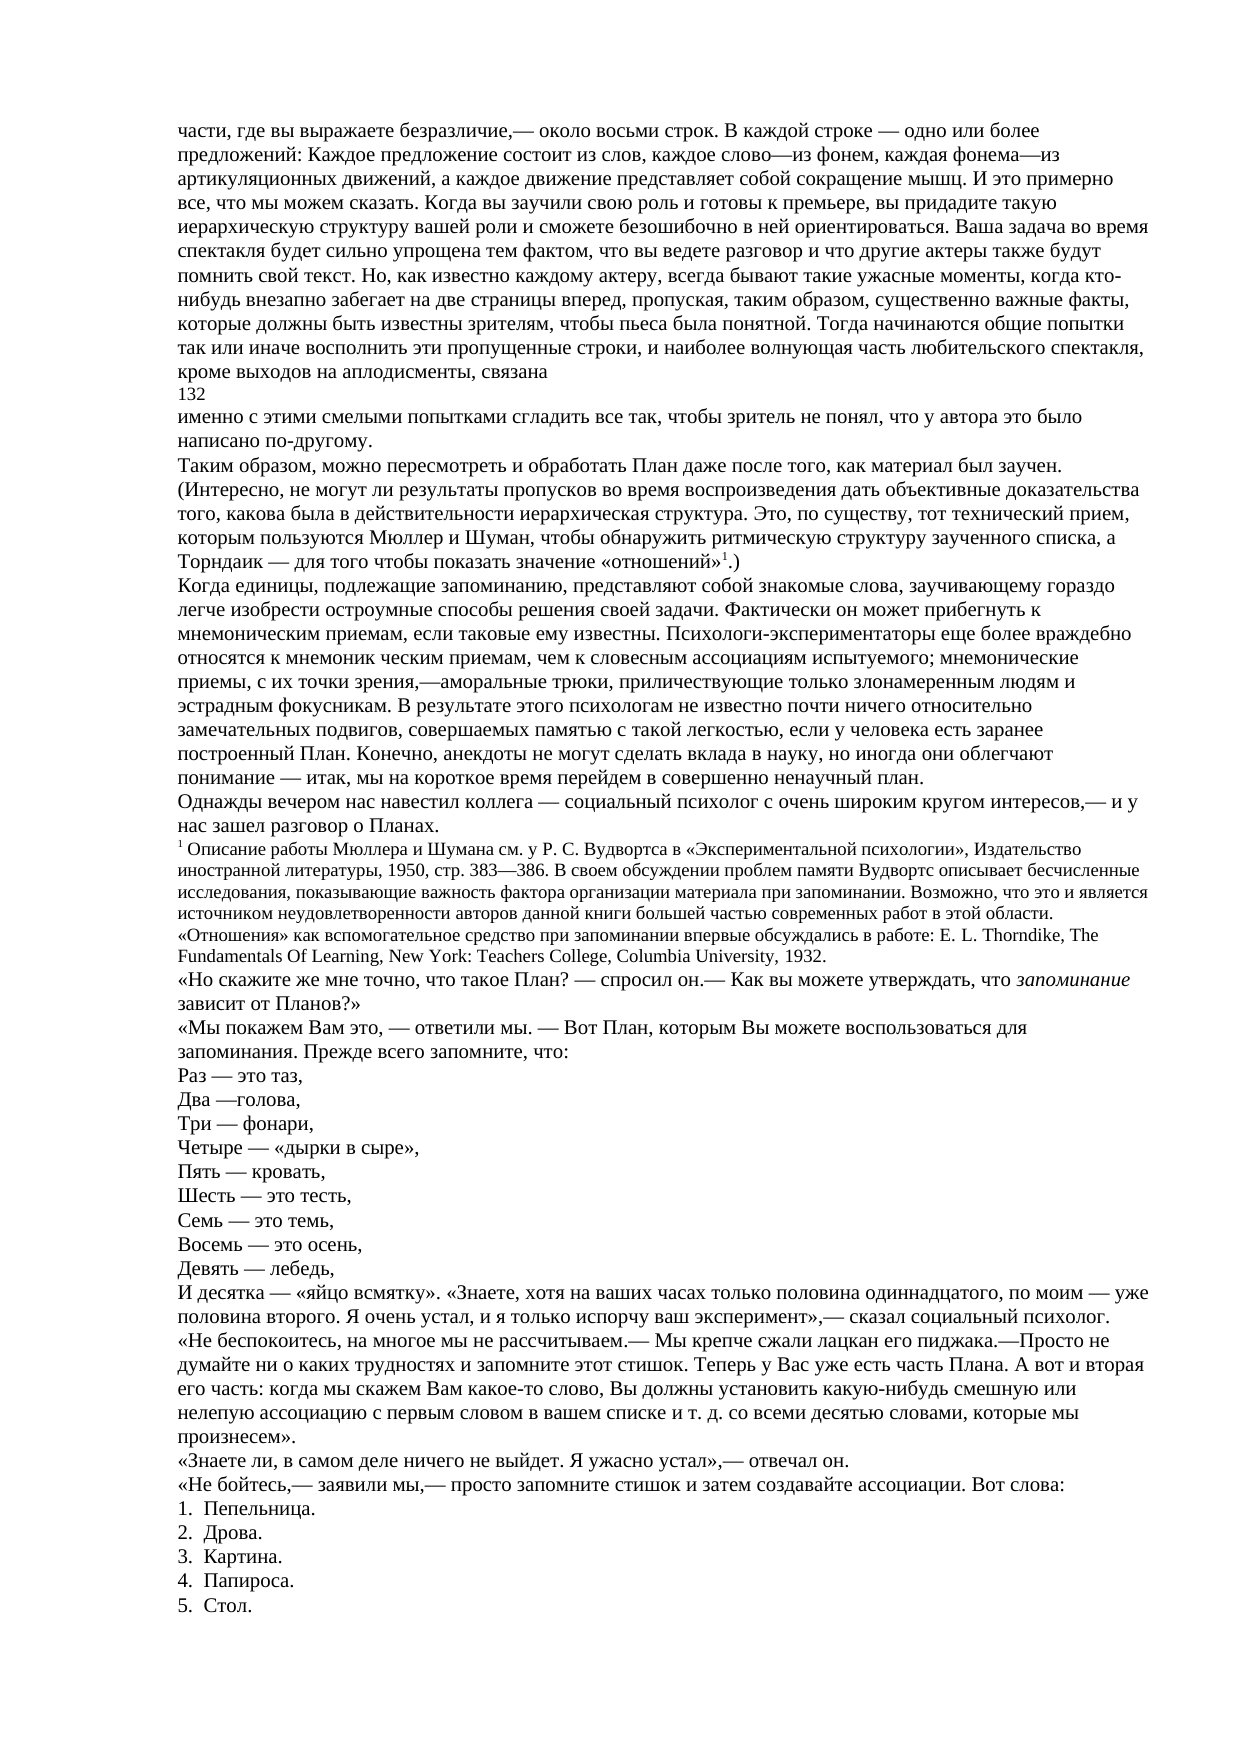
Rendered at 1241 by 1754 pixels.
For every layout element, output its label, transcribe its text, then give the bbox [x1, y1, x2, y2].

text Пять — кровать, [177, 1159, 1152, 1183]
text «Мы покажем Вам это, — ответили мы. — Вот План, которым Вы можете воспользоваться для запоминания. Прежде всего запомните, что: [177, 1015, 1152, 1063]
text именно с этими смелыми попытками сгладить все так, чтобы зритель не понял, что у автора это было написано по-другому. [177, 404, 1152, 452]
text Раз — это таз, [177, 1063, 1152, 1087]
text Девять — лебедь, [177, 1256, 1152, 1280]
text 132 [177, 383, 1152, 404]
text «Не бойтесь,— заявили мы,— просто запомните стишок и затем создавайте ассоциации. Вот слова: [177, 1472, 1152, 1496]
text 2. Дрова. [177, 1520, 1152, 1544]
text 1. Пепельница. [177, 1496, 1152, 1520]
text Когда единицы, подлежащие запоминанию, представляют собой знакомые слова, заучивающему гораздо легче изобрести остроумные способы решения своей задачи. Фактически он может прибегнуть к мнемоническим приемам, если таковые ему известны. Психологи-экспериментаторы еще более враждебно относятся к мнемоник ческим приемам, чем к словесным ассоциациям испытуемого; мнемонические приемы, с их точки зрения,—аморальные трюки, приличествующие только злонамеренным людям и эстрадным фокусникам. В результате этого психологам не известно почти ничего относительно замечательных подвигов, совершаемых памятью с такой легкостью, если у человека есть заранее построенный План. Конечно, анекдоты не могут сделать вклада в науку, но иногда они облегчают понимание — итак, мы на короткое время перейдем в совершенно ненаучный план. [177, 573, 1152, 789]
text Таким образом, можно пересмотреть и обработать План даже после того, как материал был заучен. (Интересно, не могут ли результаты пропусков во время воспроизведения дать объективные доказательства того, какова была в действительности иерархическая структура. Это, по существу, тот технический прием, которым пользуются Мюллер и Шуман, чтобы обнаружить ритмическую структуру заученного списка, а Торндаик — для того чтобы показать значение «отношений»1.) [177, 452, 1152, 573]
text Семь — это темь, [177, 1207, 1152, 1232]
text 1 Описание работы Мюллера и Шумана см. у Р. С. Вудвортса в «Экспериментальной психологии», Издательство иностранной литературы, 1950, стр. 383—386. В своем обсуждении проблем памяти Вудвортс описывает бесчисленные исследования, показывающие важность фактора организации материала при запоминании. Возможно, что это и является источником неудовлетворенности авторов данной книги большей частью современных работ в этой области. «Отношения» как вспомогательное средство при запоминании впервые обсуждались в работе: Е. L. Thorndike, The Fundamentals Of Learning, New York: Teachers College, Columbia University, 1932. [177, 837, 1152, 967]
text 4. Папироса. [177, 1568, 1152, 1592]
text «Но скажите же мне точно, что такое План? — спросил он.— Как вы можете утверждать, что запоминание зависит от Планов?» [177, 967, 1152, 1015]
text Шесть — это тесть, [177, 1183, 1152, 1207]
text Четыре — «дырки в сыре», [177, 1135, 1152, 1159]
text И десятка — «яйцо всмятку». «Знаете, хотя на ваших часах только половина одиннадцатого, по моим — уже половина второго. Я очень устал, и я только испорчу ваш эксперимент»,— сказал социальный психолог. [177, 1280, 1152, 1328]
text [177, 118, 1152, 383]
text «Не беспокоитесь, на многое мы не рассчитываем.— Мы крепче сжали лацкан его пиджака.—Просто не думайте ни о каких трудностях и запомните этот стишок. Теперь у Вас уже есть часть Плана. А вот и вторая его часть: когда мы скажем Вам какое-то слово, Вы должны установить какую-нибудь смешную или нелепую ассоциацию с первым словом в вашем списке и т. д. со всеми десятью словами, которые мы произнесем». [177, 1328, 1152, 1448]
text Три — фонари, [177, 1111, 1152, 1135]
text 5. Стол. [177, 1592, 1152, 1617]
text Однажды вечером нас навестил коллега — социальный психолог с очень широким кругом интересов,— и у нас зашел разговор о Планах. [177, 789, 1152, 837]
text Восемь — это осень, [177, 1232, 1152, 1256]
text Два —голова, [177, 1087, 1152, 1111]
text 3. Картина. [177, 1544, 1152, 1568]
text «Знаете ли, в самом деле ничего не выйдет. Я ужасно устал»,— отвечал он. [177, 1448, 1152, 1472]
